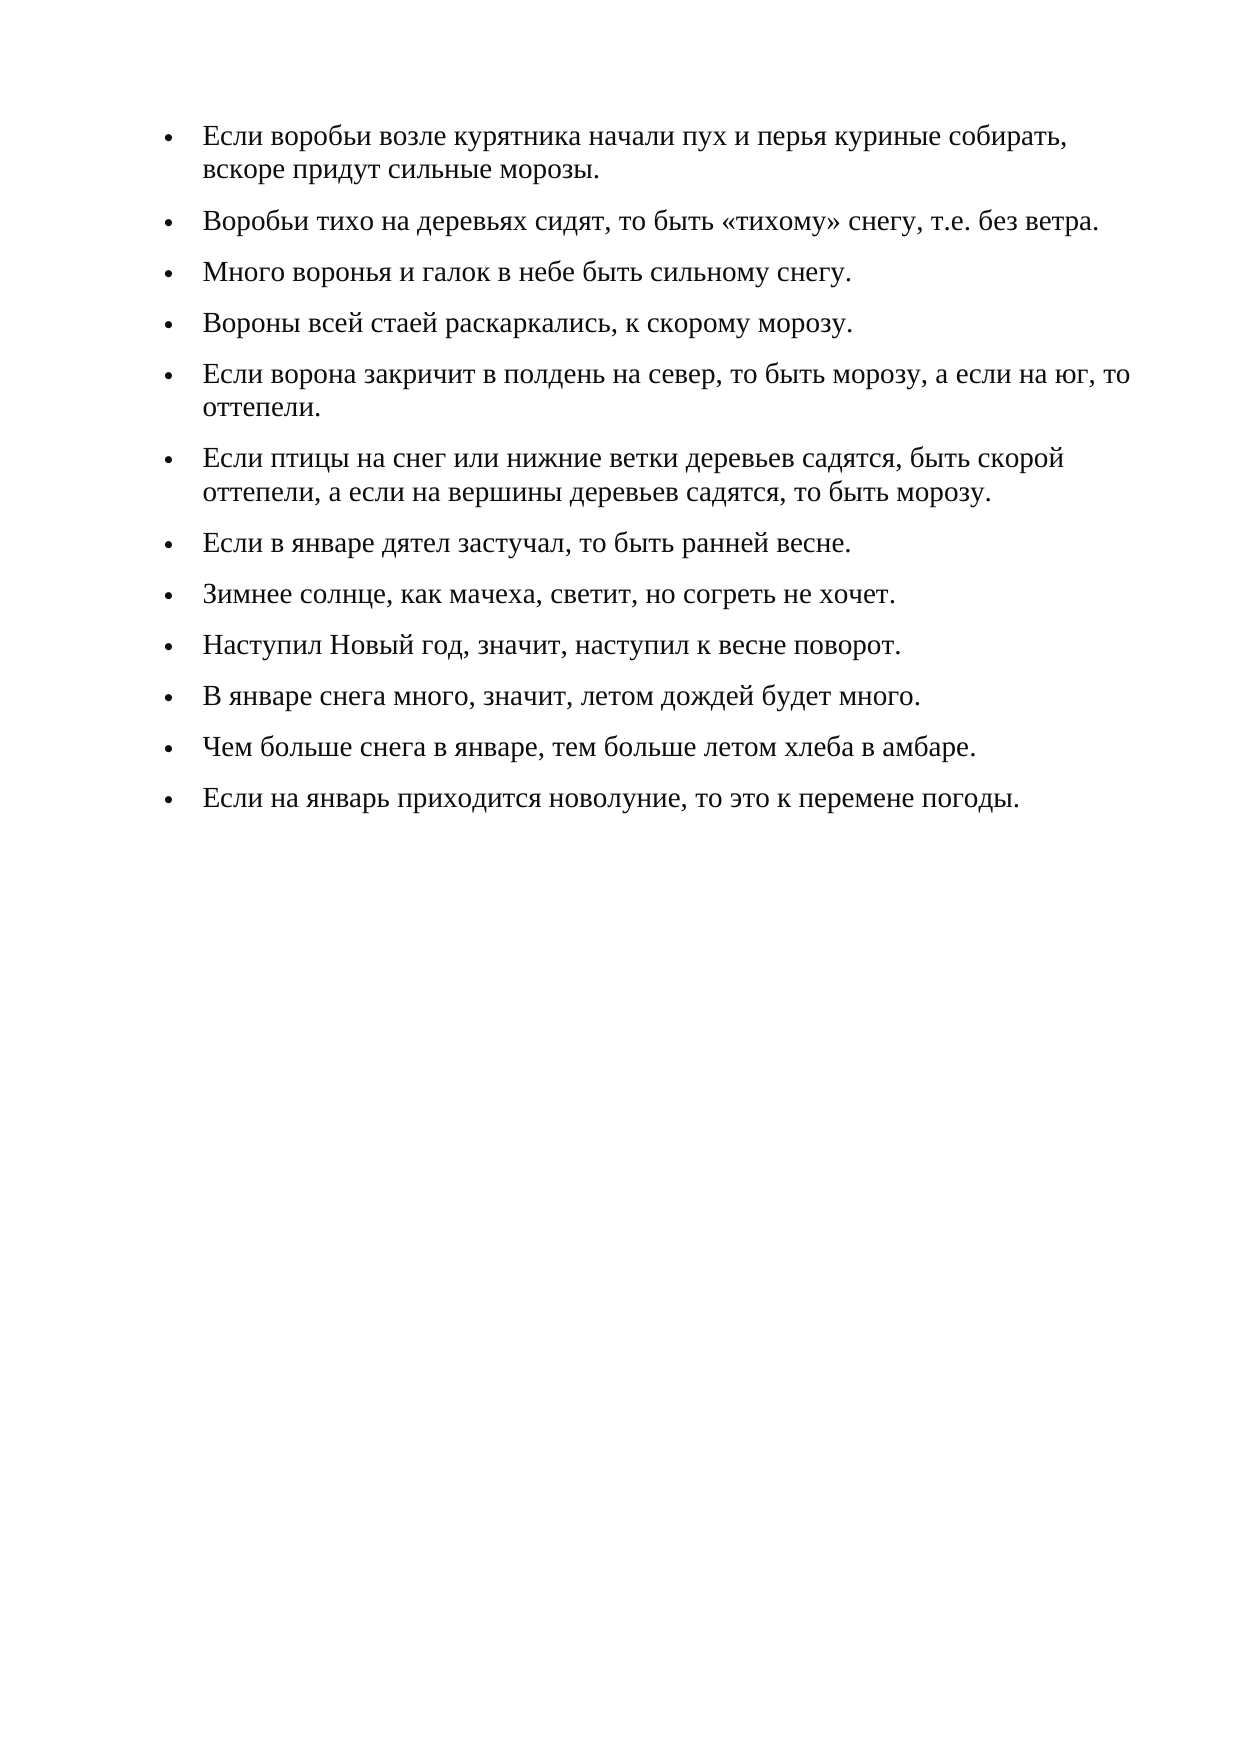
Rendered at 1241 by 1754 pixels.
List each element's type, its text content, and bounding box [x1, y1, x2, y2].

list В январе снега много, значит, летом дождей будет много. [165, 678, 1152, 712]
list Наступил Новый год, значит, наступил к весне поворот. [165, 627, 1152, 661]
list Зимнее солнце, как мачеха, светит, но согреть не хочет. [165, 576, 1152, 609]
list Если ворона закричит в полдень на север, то быть морозу, а если на юг, то оттепели. [165, 356, 1152, 423]
list Чем больше снега в январе, тем больше летом хлеба в амбаре. [165, 729, 1152, 763]
list Если птицы на снег или нижние ветки деревьев садятся, быть скорой оттепели, а если на вершины деревьев садятся, то быть морозу. [165, 440, 1152, 507]
list Много воронья и галок в небе быть сильному снегу. [165, 254, 1152, 287]
list Если в январе дятел застучал, то быть ранней весне. [165, 525, 1152, 558]
list Воробьи тихо на деревьях сидят, то быть «тихому» снегу, т.е. без ветра. [165, 203, 1152, 236]
list Вороны всей стаей раскаркались, к скорому морозу. [165, 305, 1152, 338]
list Если на январь приходится новолуние, то это к перемене погоды. [165, 780, 1152, 814]
list Если воробьи возле курятника начали пух и перья куриные собирать, вскоре придут сильные морозы. [165, 118, 1152, 185]
